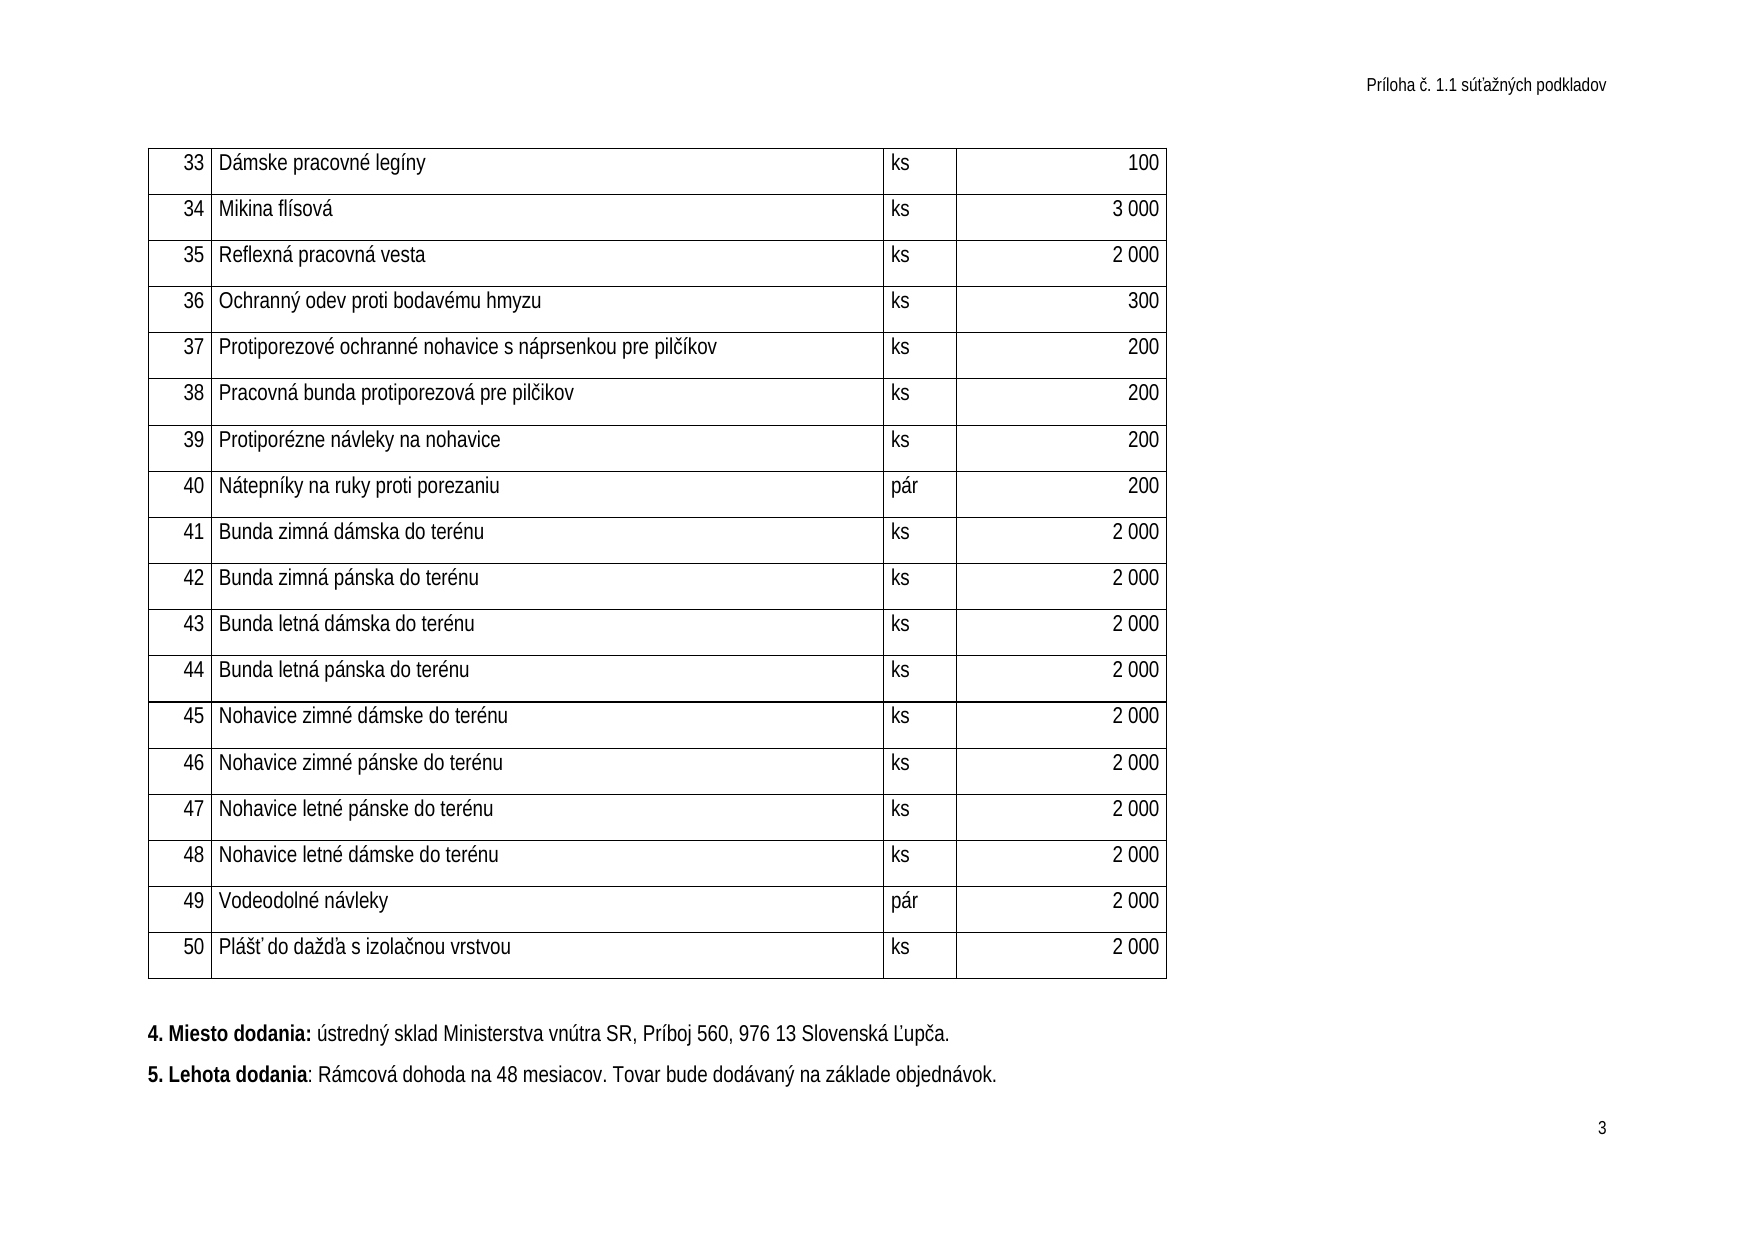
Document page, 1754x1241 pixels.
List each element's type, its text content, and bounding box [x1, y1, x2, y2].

table_cell Nohavice letné dámske do terénu [212, 841, 883, 886]
table_cell Plášť do dažďa s izolačnou vrstvou [212, 933, 883, 978]
table_cell ks [884, 241, 956, 286]
table_cell 2 000 [957, 518, 1166, 563]
table_cell ks [884, 379, 956, 424]
table_cell ks [884, 933, 956, 978]
table_cell 35 [149, 241, 211, 286]
text 5. Lehota dodania: Rámcová dohoda na 48 mesiacov. Tovar bude dodávaný na základe objednávok. [148, 1061, 1606, 1087]
table_cell Nohavice zimné pánske do terénu [212, 749, 883, 794]
table_cell ks [884, 564, 956, 609]
table_cell 50 [149, 933, 211, 978]
table_cell ks [884, 703, 956, 747]
table_cell 2 000 [957, 749, 1166, 794]
table_cell pár [884, 472, 956, 517]
table_cell ks [884, 518, 956, 563]
table_cell 2 000 [957, 887, 1166, 932]
table_cell 47 [149, 795, 211, 840]
text 4. Miesto dodania: ústredný sklad Ministerstva vnútra SR, Príboj 560, 976 13 Slovenská Ľupča. [148, 1020, 1606, 1047]
table_cell 2 000 [957, 241, 1166, 286]
table_cell 48 [149, 841, 211, 886]
table_cell 3 000 [957, 195, 1166, 240]
table_cell 45 [149, 703, 211, 747]
table_cell 100 [957, 149, 1166, 194]
table_cell ks [884, 795, 956, 840]
table_cell 43 [149, 610, 211, 655]
table_cell 200 [957, 379, 1166, 424]
table_cell 36 [149, 287, 211, 332]
table_cell ks [884, 333, 956, 378]
table_cell ks [884, 841, 956, 886]
table_cell 46 [149, 749, 211, 794]
table_cell 42 [149, 564, 211, 609]
table_cell Vodeodolné návleky [212, 887, 883, 932]
table_cell Bunda letná dámska do terénu [212, 610, 883, 655]
table_cell Mikina flísová [212, 195, 883, 240]
table_cell ks [884, 656, 956, 701]
table_cell ks [884, 195, 956, 240]
table_cell Nohavice zimné dámske do terénu [212, 703, 883, 747]
table_cell 39 [149, 426, 211, 471]
table_cell Nohavice letné pánske do terénu [212, 795, 883, 840]
table_cell Bunda letná pánska do terénu [212, 656, 883, 701]
table_cell 2 000 [957, 610, 1166, 655]
table_cell ks [884, 287, 956, 332]
table_cell ks [884, 149, 956, 194]
table_cell 2 000 [957, 656, 1166, 701]
table_cell 41 [149, 518, 211, 563]
table_cell Pracovná bunda protiporezová pre pilčikov [212, 379, 883, 424]
table_cell Dámske pracovné legíny [212, 149, 883, 194]
table_cell 2 000 [957, 795, 1166, 840]
table_cell 37 [149, 333, 211, 378]
table_cell 2 000 [957, 564, 1166, 609]
table_cell 2 000 [957, 841, 1166, 886]
table_cell ks [884, 610, 956, 655]
table_cell ks [884, 749, 956, 794]
table_cell 49 [149, 887, 211, 932]
table_cell 40 [149, 472, 211, 517]
table_cell Nátepníky na ruky proti porezaniu [212, 472, 883, 517]
table_cell 38 [149, 379, 211, 424]
table_cell 33 [149, 149, 211, 194]
table_cell Bunda zimná pánska do terénu [212, 564, 883, 609]
table_cell 44 [149, 656, 211, 701]
table_cell ks [884, 426, 956, 471]
table_cell Bunda zimná dámska do terénu [212, 518, 883, 563]
table_cell Reflexná pracovná vesta [212, 241, 883, 286]
table_cell 200 [957, 333, 1166, 378]
table_cell 200 [957, 472, 1166, 517]
table_cell Ochranný odev proti bodavému hmyzu [212, 287, 883, 332]
table_cell Protiporezové ochranné nohavice s náprsenkou pre pilčíkov [212, 333, 883, 378]
table_cell 2 000 [957, 703, 1166, 747]
table_cell pár [884, 887, 956, 932]
table_cell 300 [957, 287, 1166, 332]
table_cell Protiporézne návleky na nohavice [212, 426, 883, 471]
table_cell 2 000 [957, 933, 1166, 978]
table_cell 200 [957, 426, 1166, 471]
table_cell 34 [149, 195, 211, 240]
